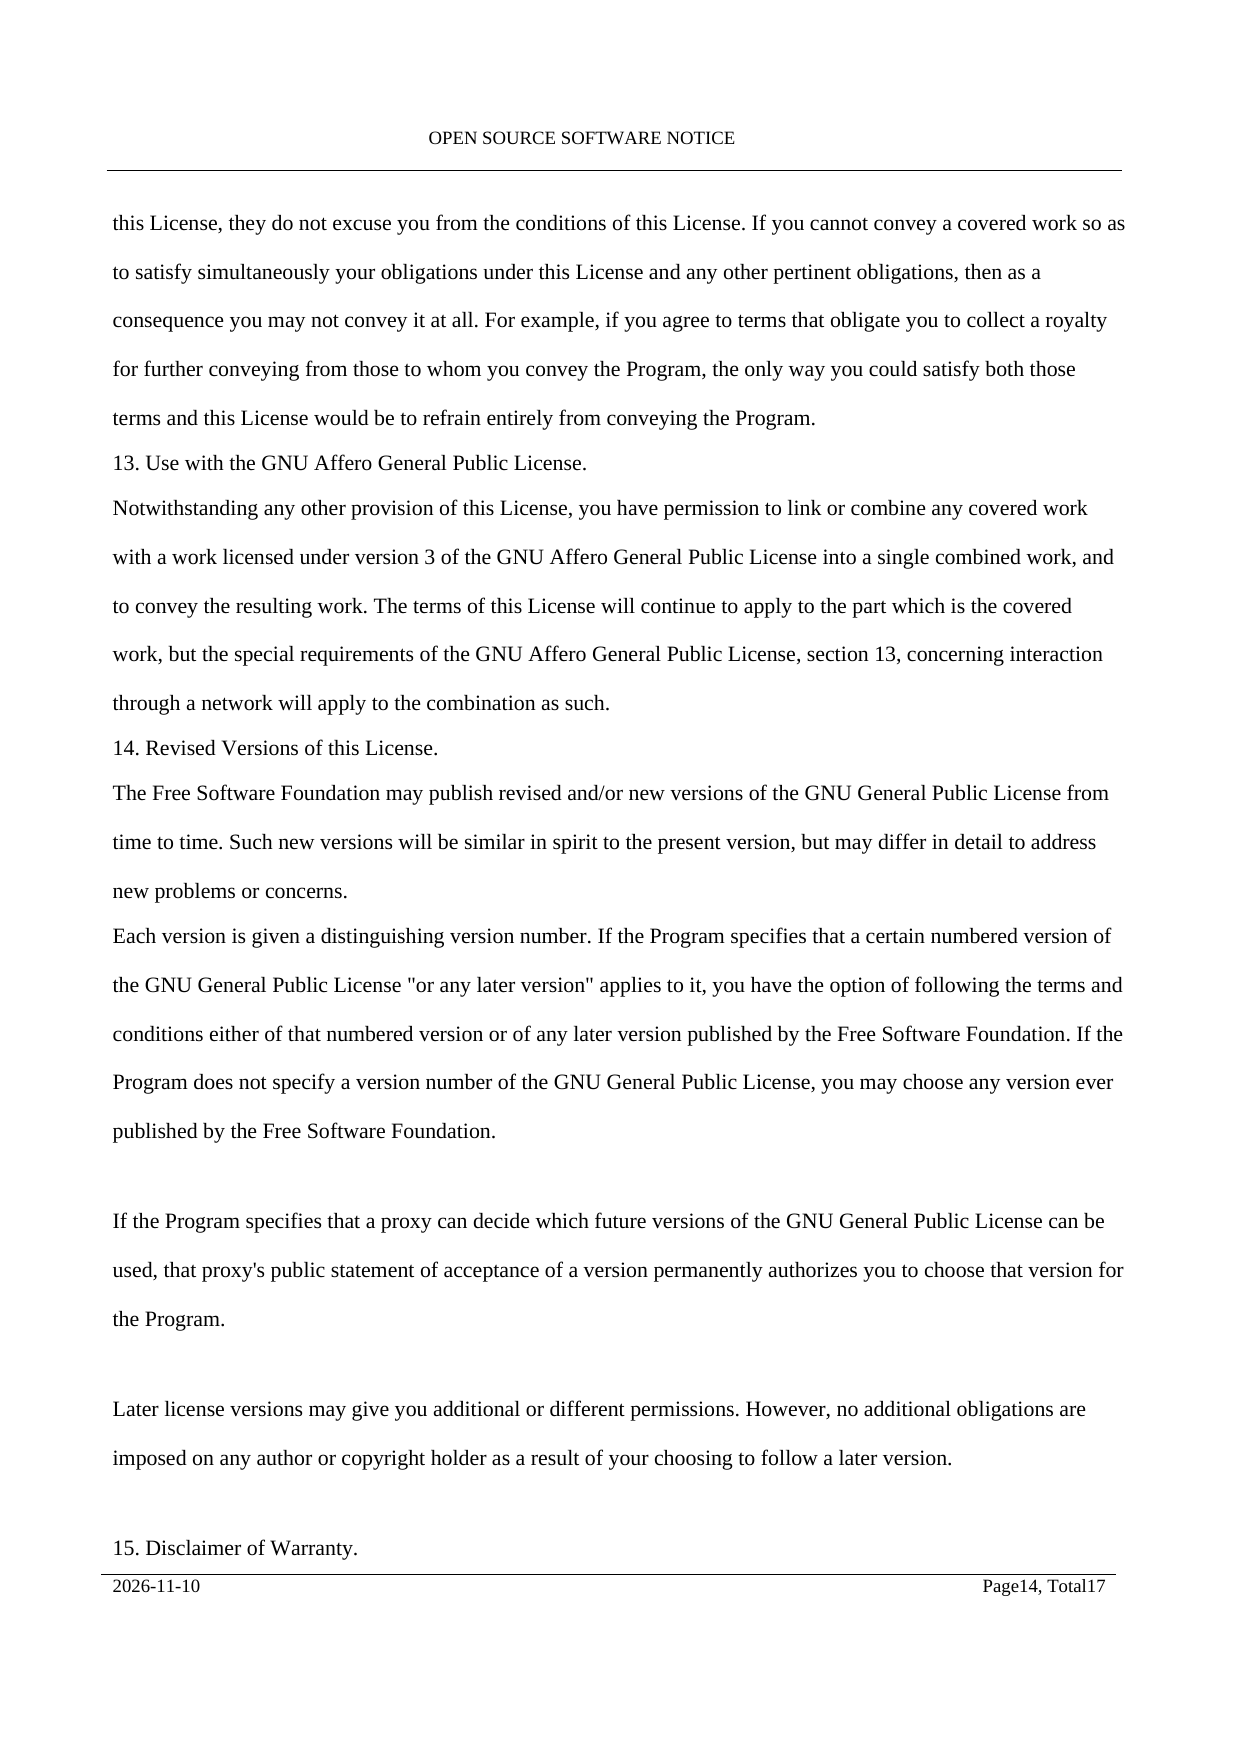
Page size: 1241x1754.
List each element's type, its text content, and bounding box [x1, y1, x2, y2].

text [112, 206, 1128, 434]
text 13. Use with the GNU Affero General Public License. [112, 446, 1128, 479]
text 14. Revised Versions of this License. [112, 732, 1128, 764]
text Notwithstanding any other provision of this License, you have permission to link or combine any covered work with a work licensed under version 3 of the GNU Affero General Public License into a single combined work, and to convey the resulting work. The terms of this License will continue to apply to the part which is the covered work, but the special requirements of the GNU Affero General Public License, section 13, concerning interaction through a network will apply to the combination as such. [112, 492, 1128, 719]
text 15. Disclaimer of Warranty. [112, 1531, 1128, 1564]
text The Free Software Foundation may publish revised and/or new versions of the GNU General Public License from time to time. Such new versions will be similar in spirit to the present version, but may differ in detail to address new problems or concerns. [112, 777, 1128, 907]
text Each version is given a distinguishing version number. If the Program specifies that a certain numbered version of the GNU General Public License "or any later version" applies to it, you have the option of following the terms and conditions either of that numbered version or of any later version published by the Free Software Foundation. If the Program does not specify a version number of the GNU General Public License, you may choose any version ever published by the Free Software Foundation. [112, 919, 1128, 1147]
text Later license versions may give you additional or different permissions. However, no additional obligations are imposed on any author or copyright holder as a result of your choosing to follow a later version. [112, 1392, 1128, 1473]
text If the Program specifies that a proxy can decide which future versions of the GNU General Public License can be used, that proxy's public statement of acceptance of a version permanently authorizes you to choose that version for the Program. [112, 1204, 1128, 1334]
